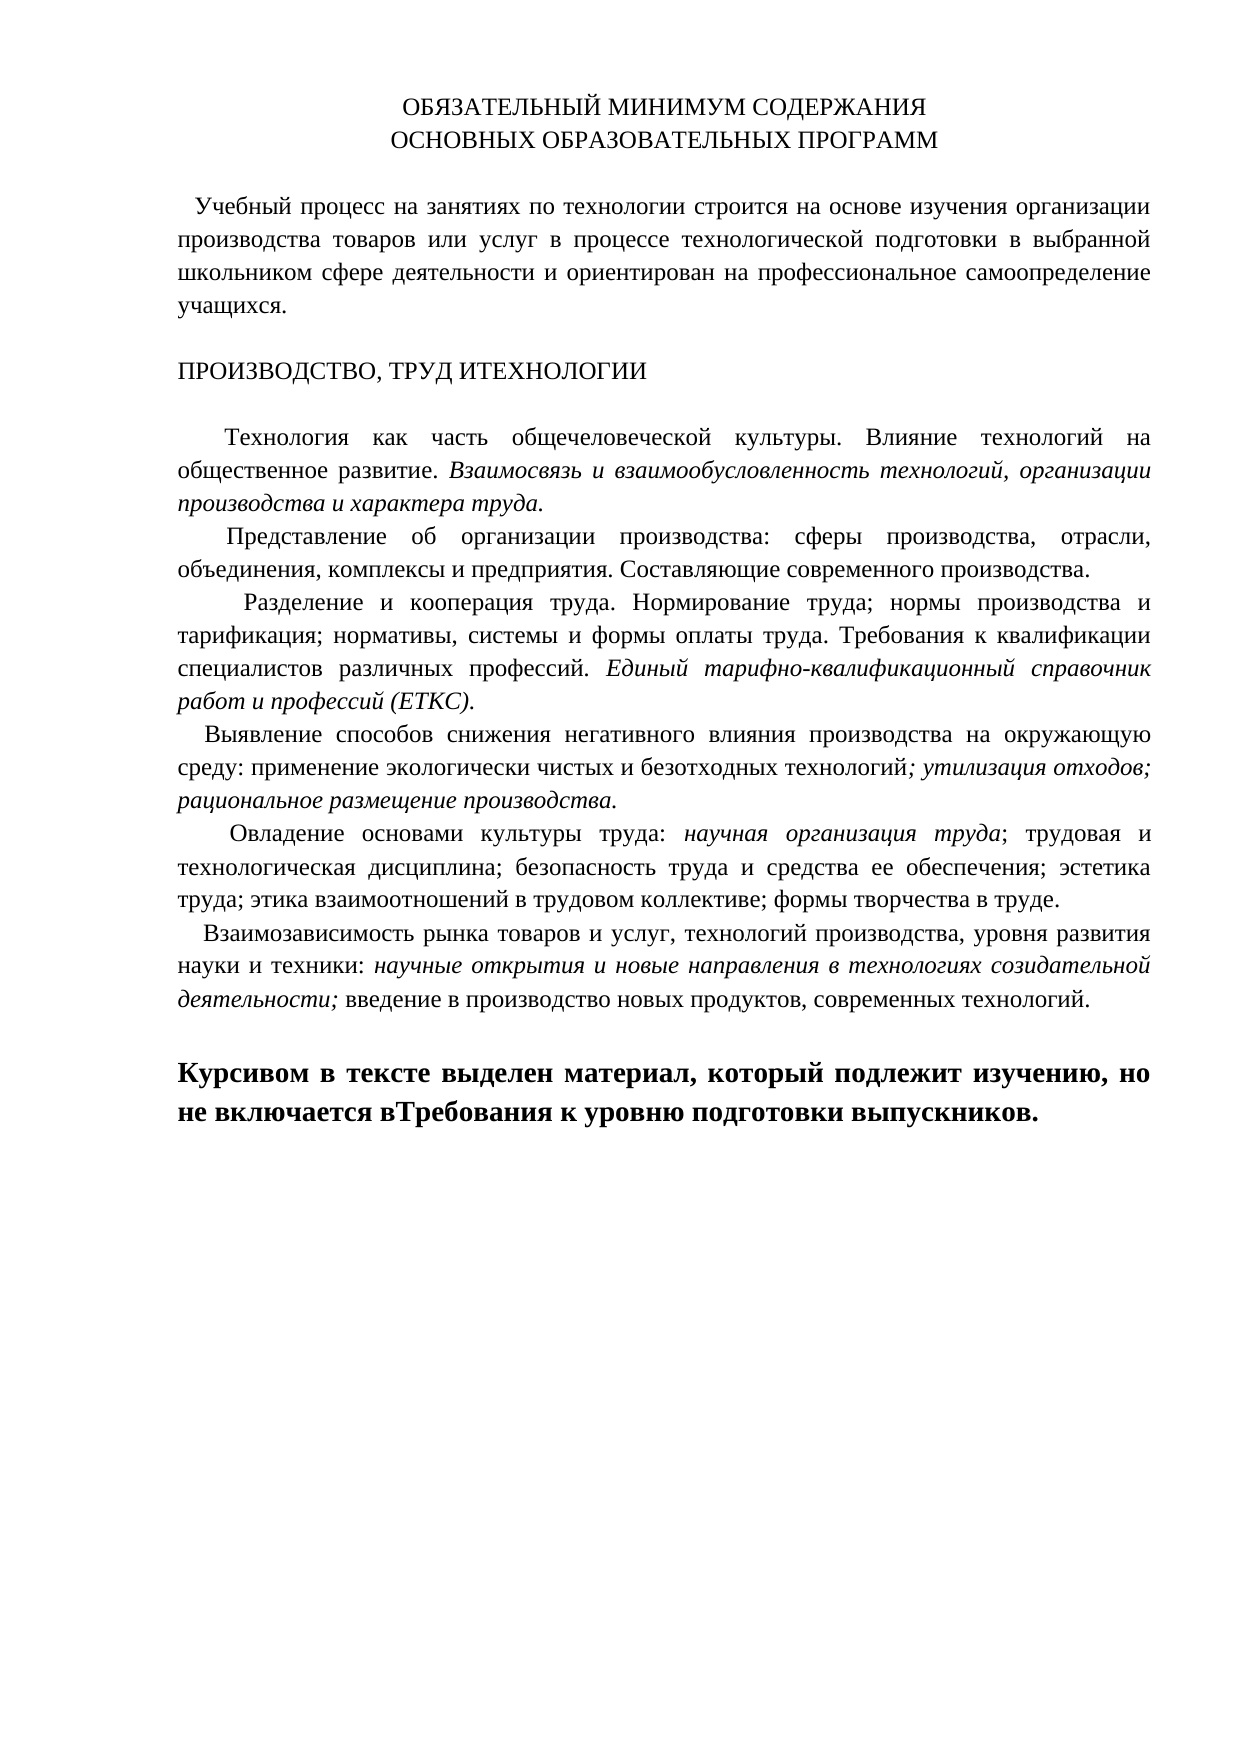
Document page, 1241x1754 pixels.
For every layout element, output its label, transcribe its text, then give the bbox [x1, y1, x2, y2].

text ОБЯЗАТЕЛЬНЫЙ МИНИМУМ СОДЕРЖАНИЯ [177, 92, 1152, 121]
text Представление об организации производства: сферы производства, отрасли, объединения, комплексы и предприятия. Составляющие современного производства. [177, 521, 1152, 583]
text Разделение и кооперация труда. Нормирование труда; нормы производства и тарификация; нормативы, системы и формы оплаты труда. Требования к квалификации специалистов различных профессий. Единый тарифно-квалификационный справочник работ и профессий (ЕТКС). [177, 587, 1152, 715]
text Взаимозависимость рынка товаров и услуг, технологий производства, уровня развития науки и техники: научные открытия и новые направления в технологиях созидательной деятельности; введение в производство новых продуктов, современных технологий. [177, 918, 1152, 1012]
text Выявление способов снижения негативного влияния производства на окружающую среду: применение экологически чистых и безотходных технологий; утилизация отходов; рациональное размещение производства. [177, 719, 1152, 814]
text Технология как часть общечеловеческой культуры. Влияние технологий на общественное развитие. Взаимосвязь и взаимообусловленность технологий, организации производства и характера труда. [177, 422, 1152, 517]
text ОСНОВНЫХ ОБРАЗОВАТЕЛЬНЫХ ПРОГРАММ [177, 125, 1152, 154]
text Учебный процесс на занятиях по технологии строится на основе изучения организации производства товаров или услуг в процессе технологической подготовки в выбранной школьником сфере деятельности и ориентирован на профессиональное самоопределение учащихся. [177, 191, 1152, 319]
text Овладение основами культуры труда: научная организация труда; трудовая и технологическая дисциплина; безопасность труда и средства ее обеспечения; эстетика труда; этика взаимоотношений в трудовом коллективе; формы творчества в труде. [177, 818, 1152, 913]
text Курсивом в тексте выделен материал, который подлежит изучению, но не включается вТребования к уровню подготовки выпускников. [177, 1055, 1152, 1127]
text ПРОИЗВОДСТВО, ТРУД ИТЕХНОЛОГИИ [177, 356, 1152, 385]
